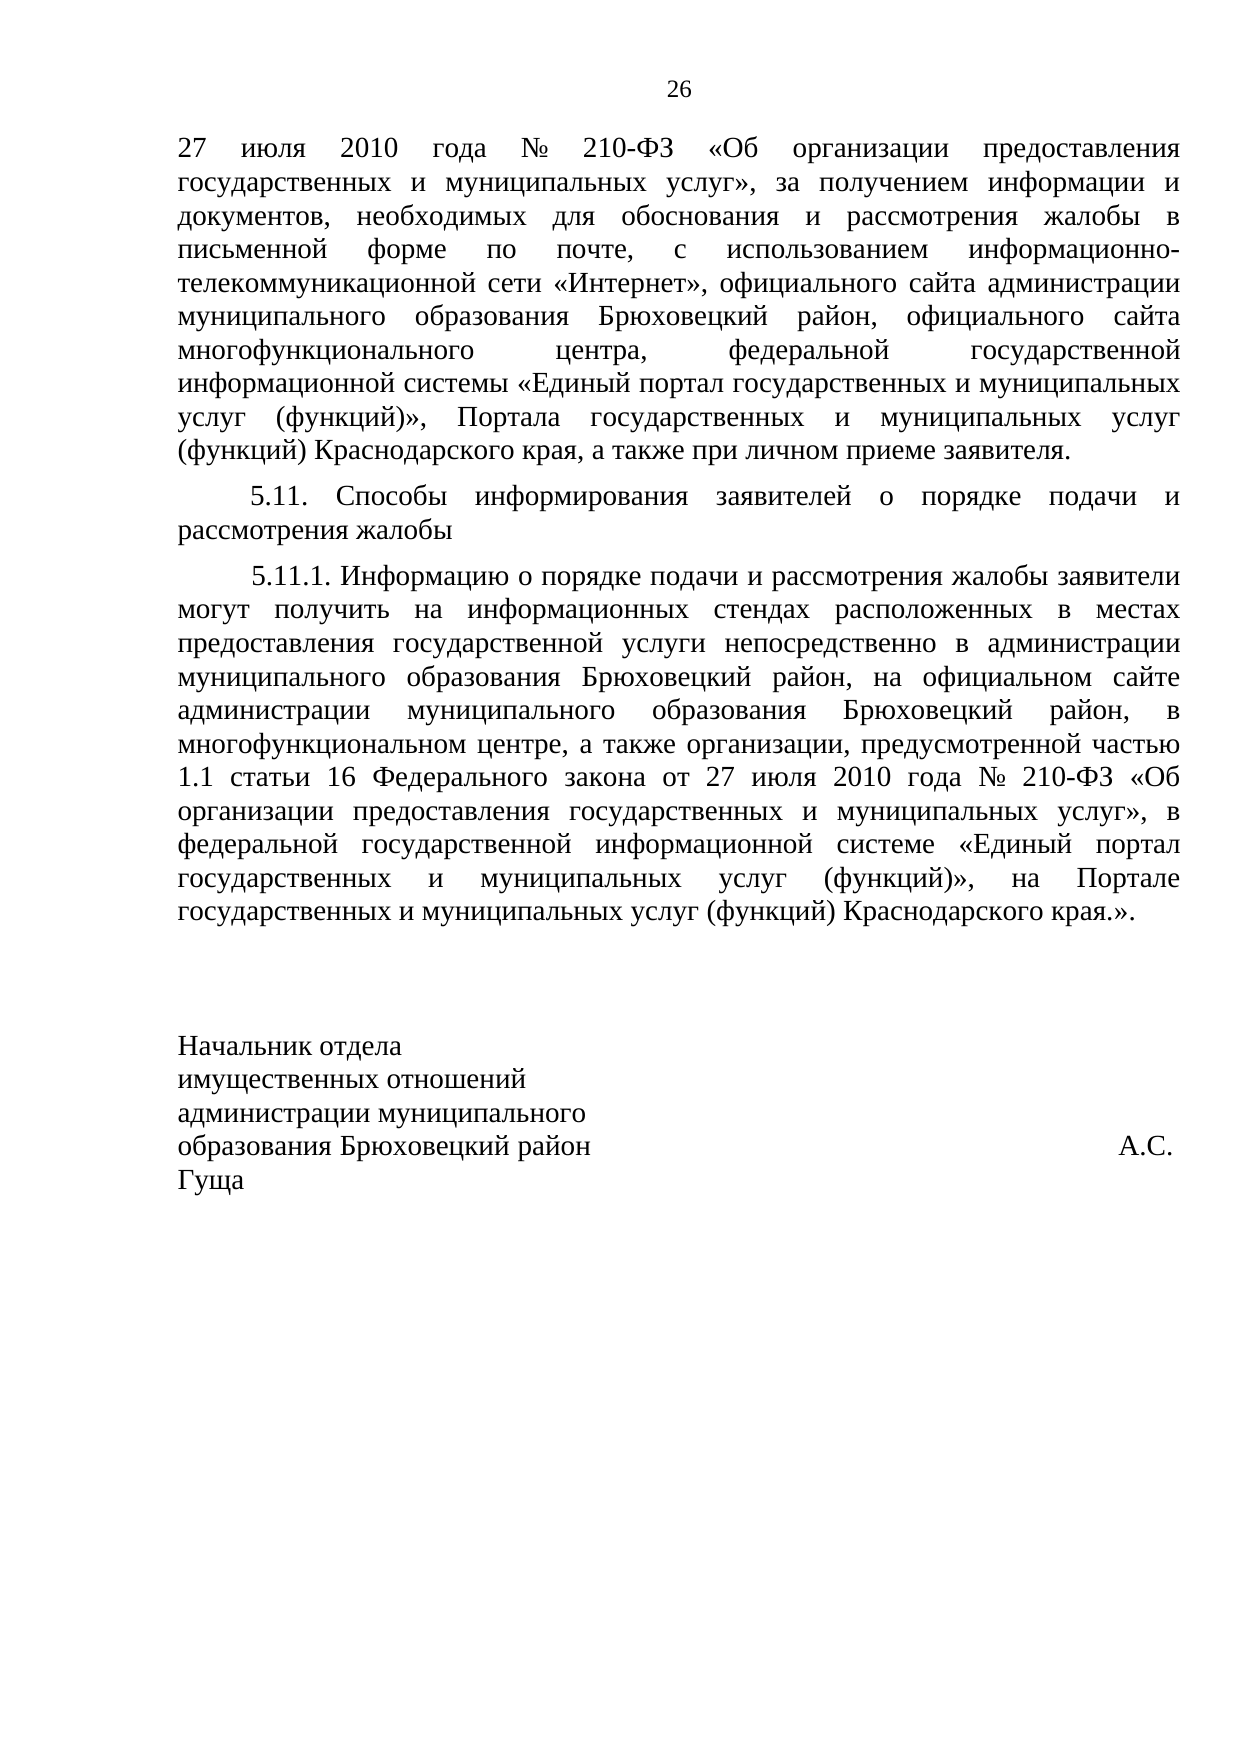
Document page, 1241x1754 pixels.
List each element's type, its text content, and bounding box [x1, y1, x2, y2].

text администрации муниципального [177, 1095, 1181, 1128]
text образования Брюховецкий район А.С. Гуща [177, 1128, 1181, 1195]
text Начальник отдела [177, 1028, 1181, 1061]
text имущественных отношений [177, 1061, 1181, 1095]
